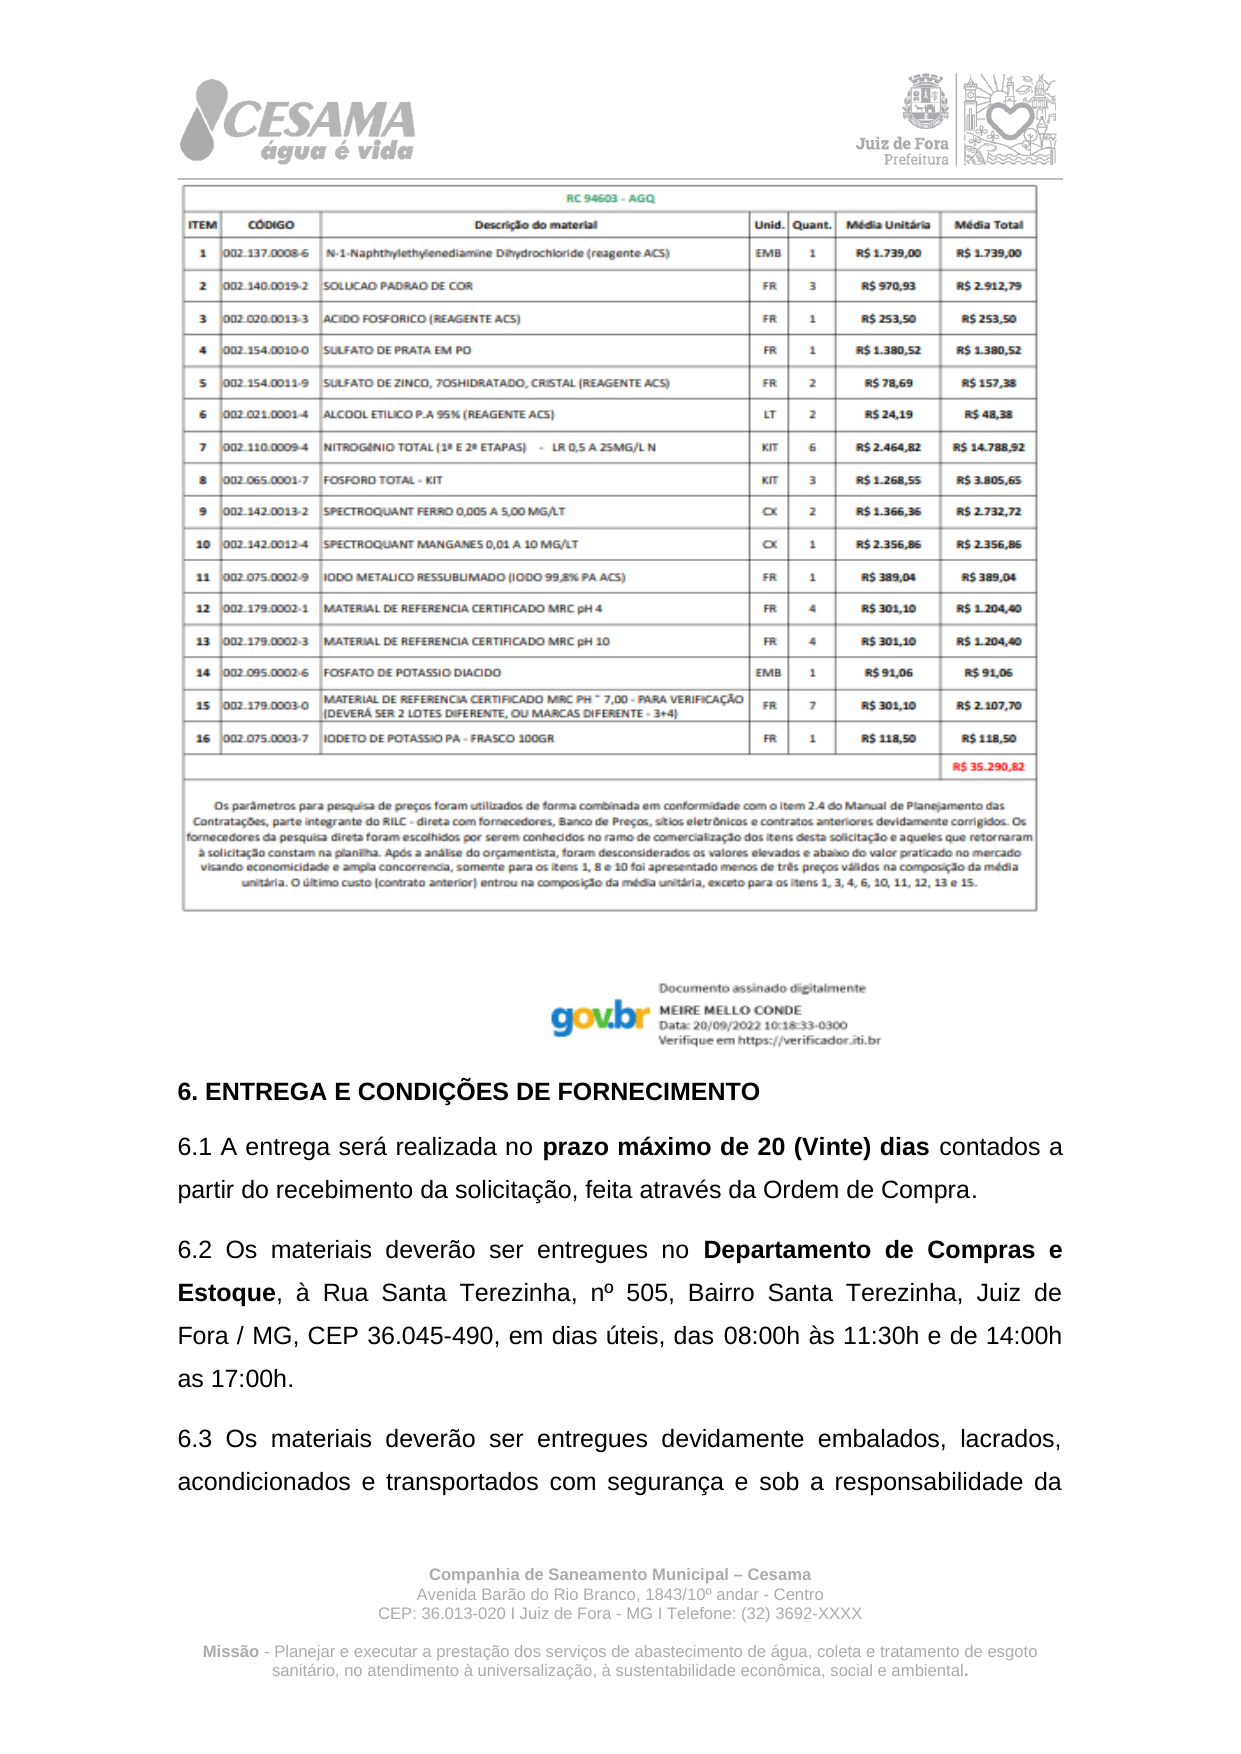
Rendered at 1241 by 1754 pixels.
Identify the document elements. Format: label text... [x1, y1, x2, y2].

picture [177, 73, 1064, 1048]
text 6. ENTREGA E CONDIÇÕES DE FORNECIMENTO [177, 1077, 1063, 1105]
text 6.2 Os materiais deverão ser entregues no Departamento de Compras e Estoque, à Rua Santa Terezinha, nº 505, Bairro Santa Terezinha, Juiz de Fora / MG, CEP 36.045-490, em dias úteis, das 08:00h às 11:30h e de 14:00h as 17:00h. [177, 1235, 1063, 1393]
text 6.1 A entrega será realizada no prazo máximo de 20 (Vinte) dias contados a partir do recebimento da solicitação, feita através da Ordem de Compra. [177, 1132, 1063, 1204]
